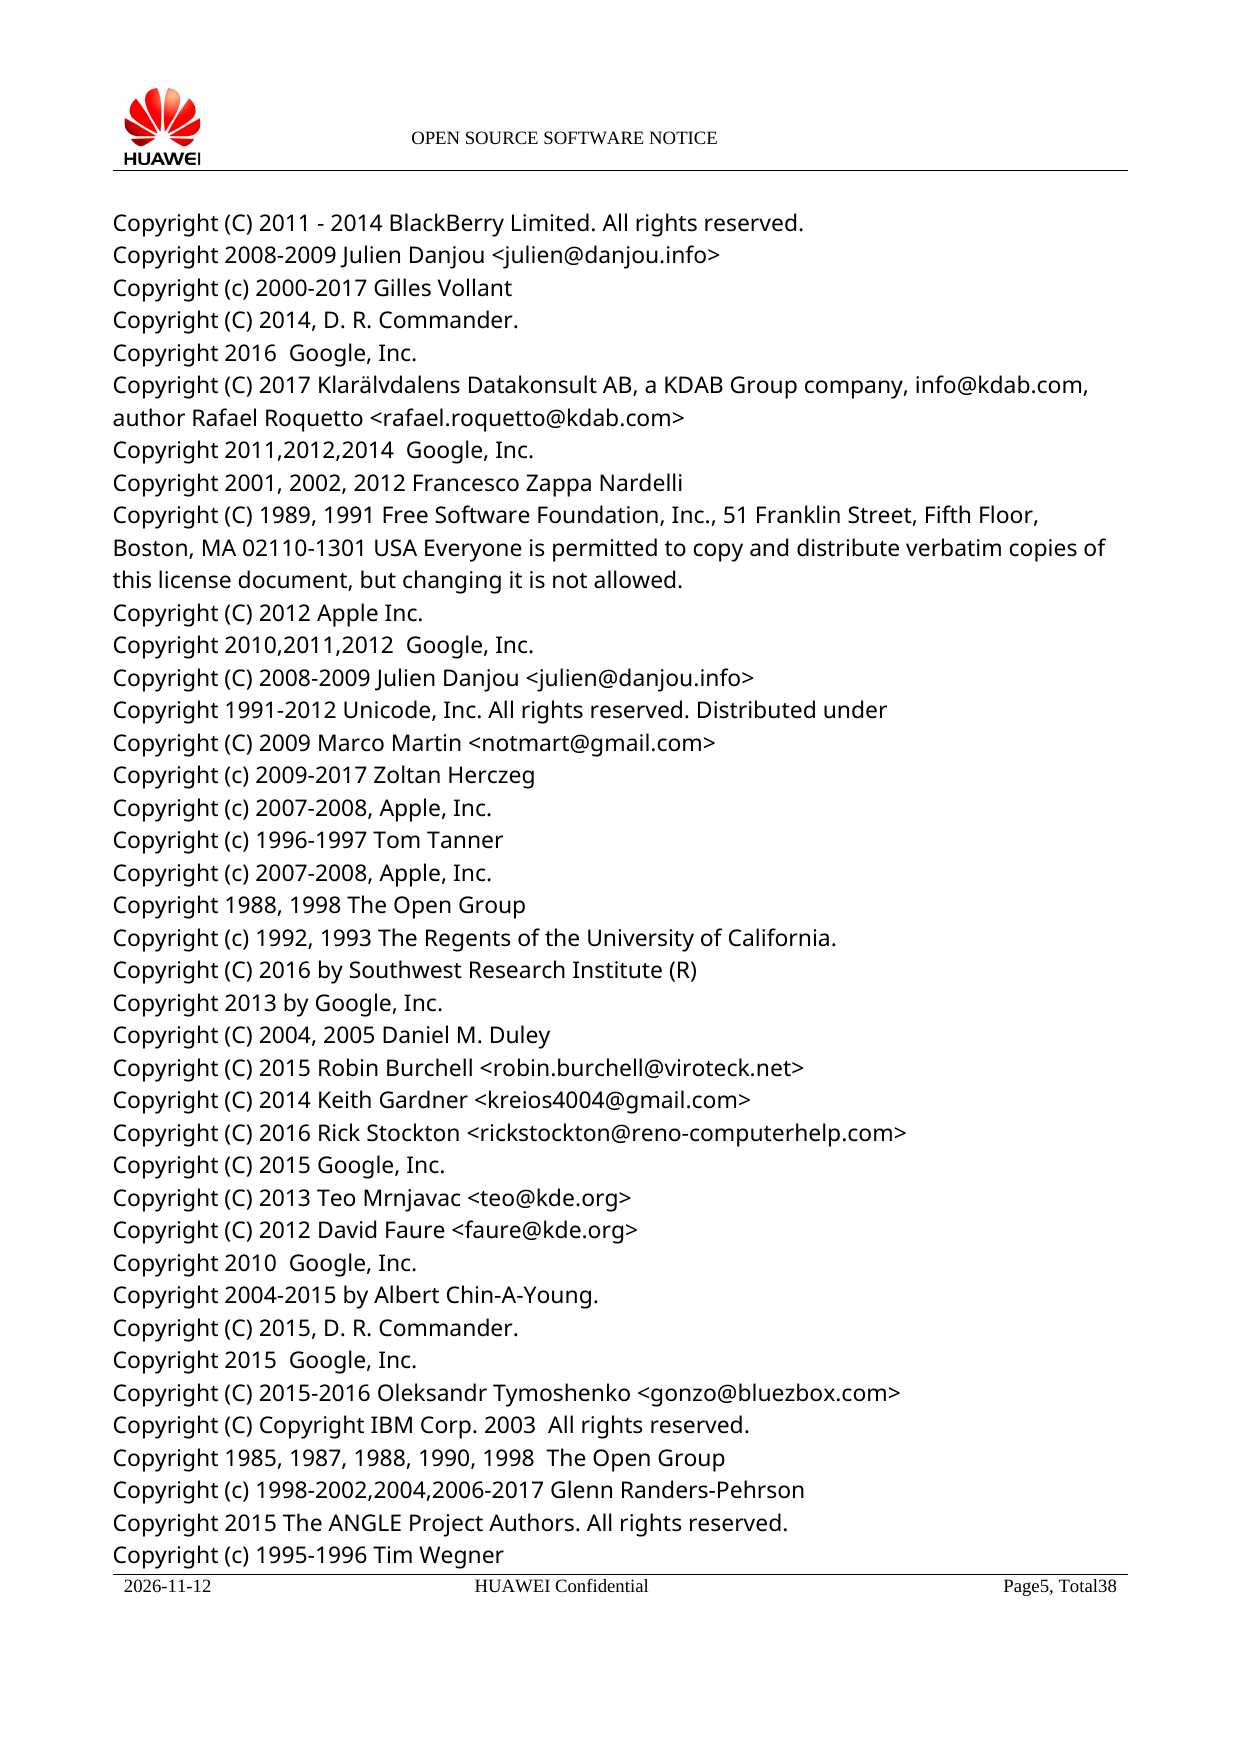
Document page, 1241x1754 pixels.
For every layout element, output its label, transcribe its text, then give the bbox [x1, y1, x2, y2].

picture [124, 88, 201, 165]
